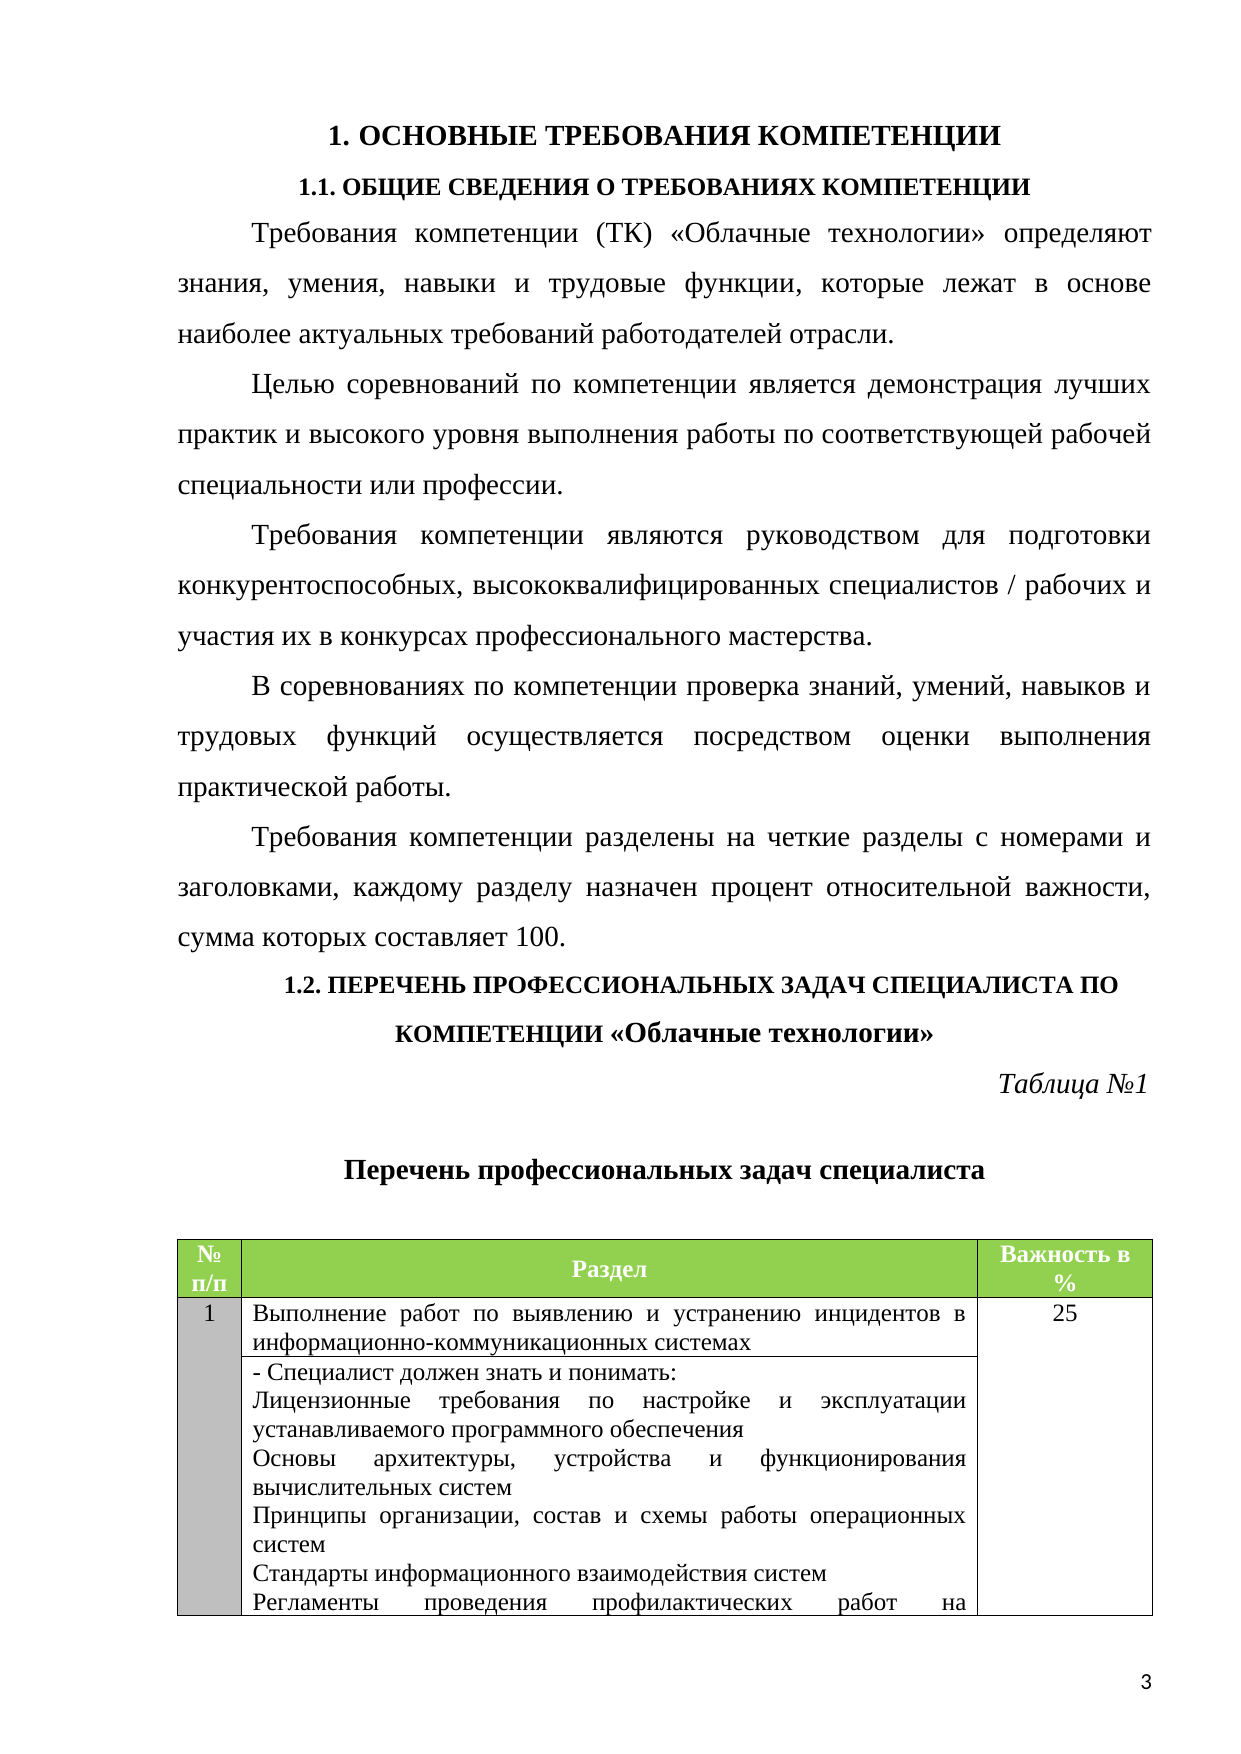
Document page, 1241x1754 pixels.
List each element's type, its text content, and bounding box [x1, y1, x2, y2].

text Требования компетенции (ТК) «Облачные технологии» определяют знания, умения, навыки и трудовые функции, которые лежат в основе наиболее актуальных требований работодателей отрасли. [177, 215, 1152, 349]
table_cell 1 [178, 1298, 241, 1615]
text Требования компетенции разделены на четкие разделы с номерами и заголовками, каждому разделу назначен процент относительной важности, сумма которых составляет 100. [177, 819, 1152, 953]
text Таблица №1 [177, 1066, 1152, 1099]
text В соревнованиях по компетенции проверка знаний, умений, навыков и трудовых функций осуществляется посредством оценки выполнения практической работы. [177, 668, 1152, 802]
text 1. ОСНОВНЫЕ ТРЕБОВАНИЯ КОМПЕТЕНЦИИ [177, 118, 1152, 152]
table_cell 25 [978, 1298, 1152, 1615]
table_cell Выполнение работ по выявлению и устранению инцидентов в информационно-коммуникационных системах [242, 1298, 977, 1356]
text Перечень профессиональных задач специалиста [177, 1152, 1152, 1186]
text 1.2. ПЕРЕЧЕНЬ ПРОФЕССИОНАЛЬНЫХ ЗАДАЧ СПЕЦИАЛИСТА ПО КОМПЕТЕНЦИИ «Облачные технологии» [177, 970, 1152, 1049]
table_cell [242, 1357, 977, 1615]
text Требования компетенции являются руководством для подготовки конкурентоспособных, высококвалифицированных специалистов / рабочих и участия их в конкурсах профессионального мастерства. [177, 517, 1152, 651]
table_header Важность в % [978, 1240, 1152, 1297]
text 1.1. ОБЩИЕ СВЕДЕНИЯ О ТРЕБОВАНИЯХ КОМПЕТЕНЦИИ [177, 172, 1152, 201]
table_header Раздел [242, 1240, 977, 1297]
text Целью соревнований по компетенции является демонстрация лучших практик и высокого уровня выполнения работы по соответствующей рабочей специальности или профессии. [177, 366, 1152, 500]
table_header № п/п [178, 1240, 241, 1297]
